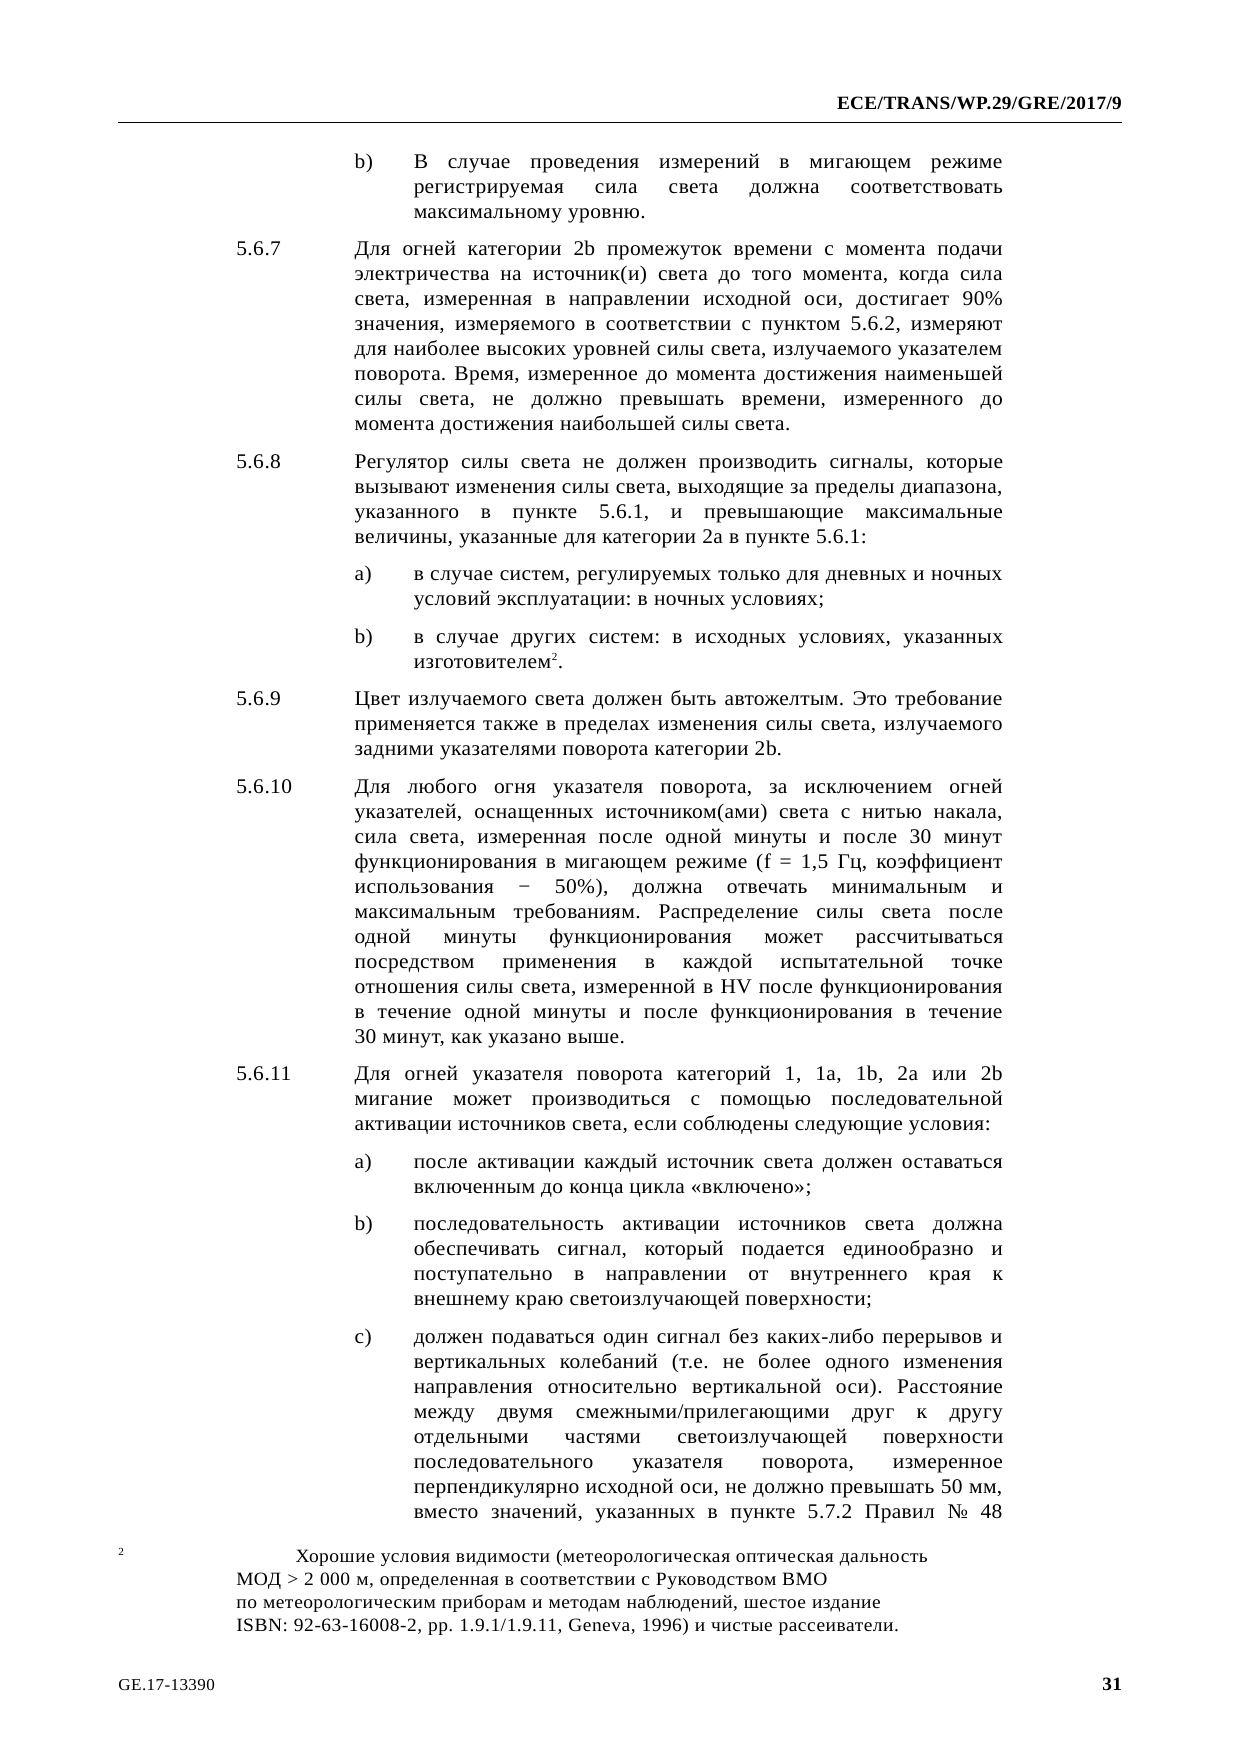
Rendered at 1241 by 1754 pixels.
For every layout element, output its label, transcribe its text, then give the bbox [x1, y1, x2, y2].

text 5.6.10 Для любого огня указателя поворота, за исключением огней указателей, оснащенных источником(ами) света с нитью накала, сила света, измеренная после одной минуты и после 30 минут функционирования в мигающем режиме (f = 1,5 Гц, коэффициент использования − 50%), должна отвечать минимальным и максимальным требованиям. Распределение силы света после одной минуты функционирования может рассчитываться посредством применения в каждой испытательной точке отношения силы света, измеренной в HV после функционирования в течение одной минуты и после функционирования в течение 30 минут, как указано выше. [236, 773, 1004, 1048]
text 5.6.11 Для огней указателя поворота категорий 1, 1а, 1b, 2а или 2b мигание может производиться с помощью последовательной активации источников света, если соблюдены следующие условия: [236, 1060, 1004, 1135]
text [354, 1323, 1004, 1523]
text 5.6.8 Регулятор силы света не должен производить сигналы, которые вызывают изменения силы света, выходящие за пределы диапазона, указанного в пункте 5.6.1, и превышающие максимальные величины, указанные для категории 2а в пункте 5.6.1: [236, 448, 1004, 548]
text b) В случае проведения измерений в мигающем режиме регистрируемая сила света должна соответствовать максимальному уровню. [354, 148, 1004, 223]
text а) в случае систем, регулируемых только для дневных и ночных условий эксплуатации: в ночных условиях; [354, 560, 1004, 610]
text 5.6.7 Для огней категории 2b промежуток времени с момента подачи электричества на источник(и) света до того момента, когда сила света, измеренная в направлении исходной оси, достигает 90% значения, измеряемого в соответствии с пунктом 5.6.2, измеряют для наиболее высоких уровней силы света, излучаемого указателем поворота. Время, измеренное до момента достижения наименьшей силы света, не должно превышать времени, измеренного до момента достижения наибольшей силы света. [236, 235, 1004, 435]
text b) последовательность активации источников света должна обеспечивать сигнал, который подается единообразно и поступательно в направлении от внутреннего края к внешнему краю светоизлучающей поверхности; [354, 1210, 1004, 1310]
text 5.6.9 Цвет излучаемого света должен быть автожелтым. Это требование применяется также в пределах изменения силы света, излучаемого задними указателями поворота категории 2b. [236, 685, 1004, 760]
text а) после активации каждый источник света должен оставаться включенным до конца цикла «включено»; [354, 1148, 1004, 1198]
text b) в случае других систем: в исходных условиях, указанных изготовителем. [354, 623, 1004, 673]
